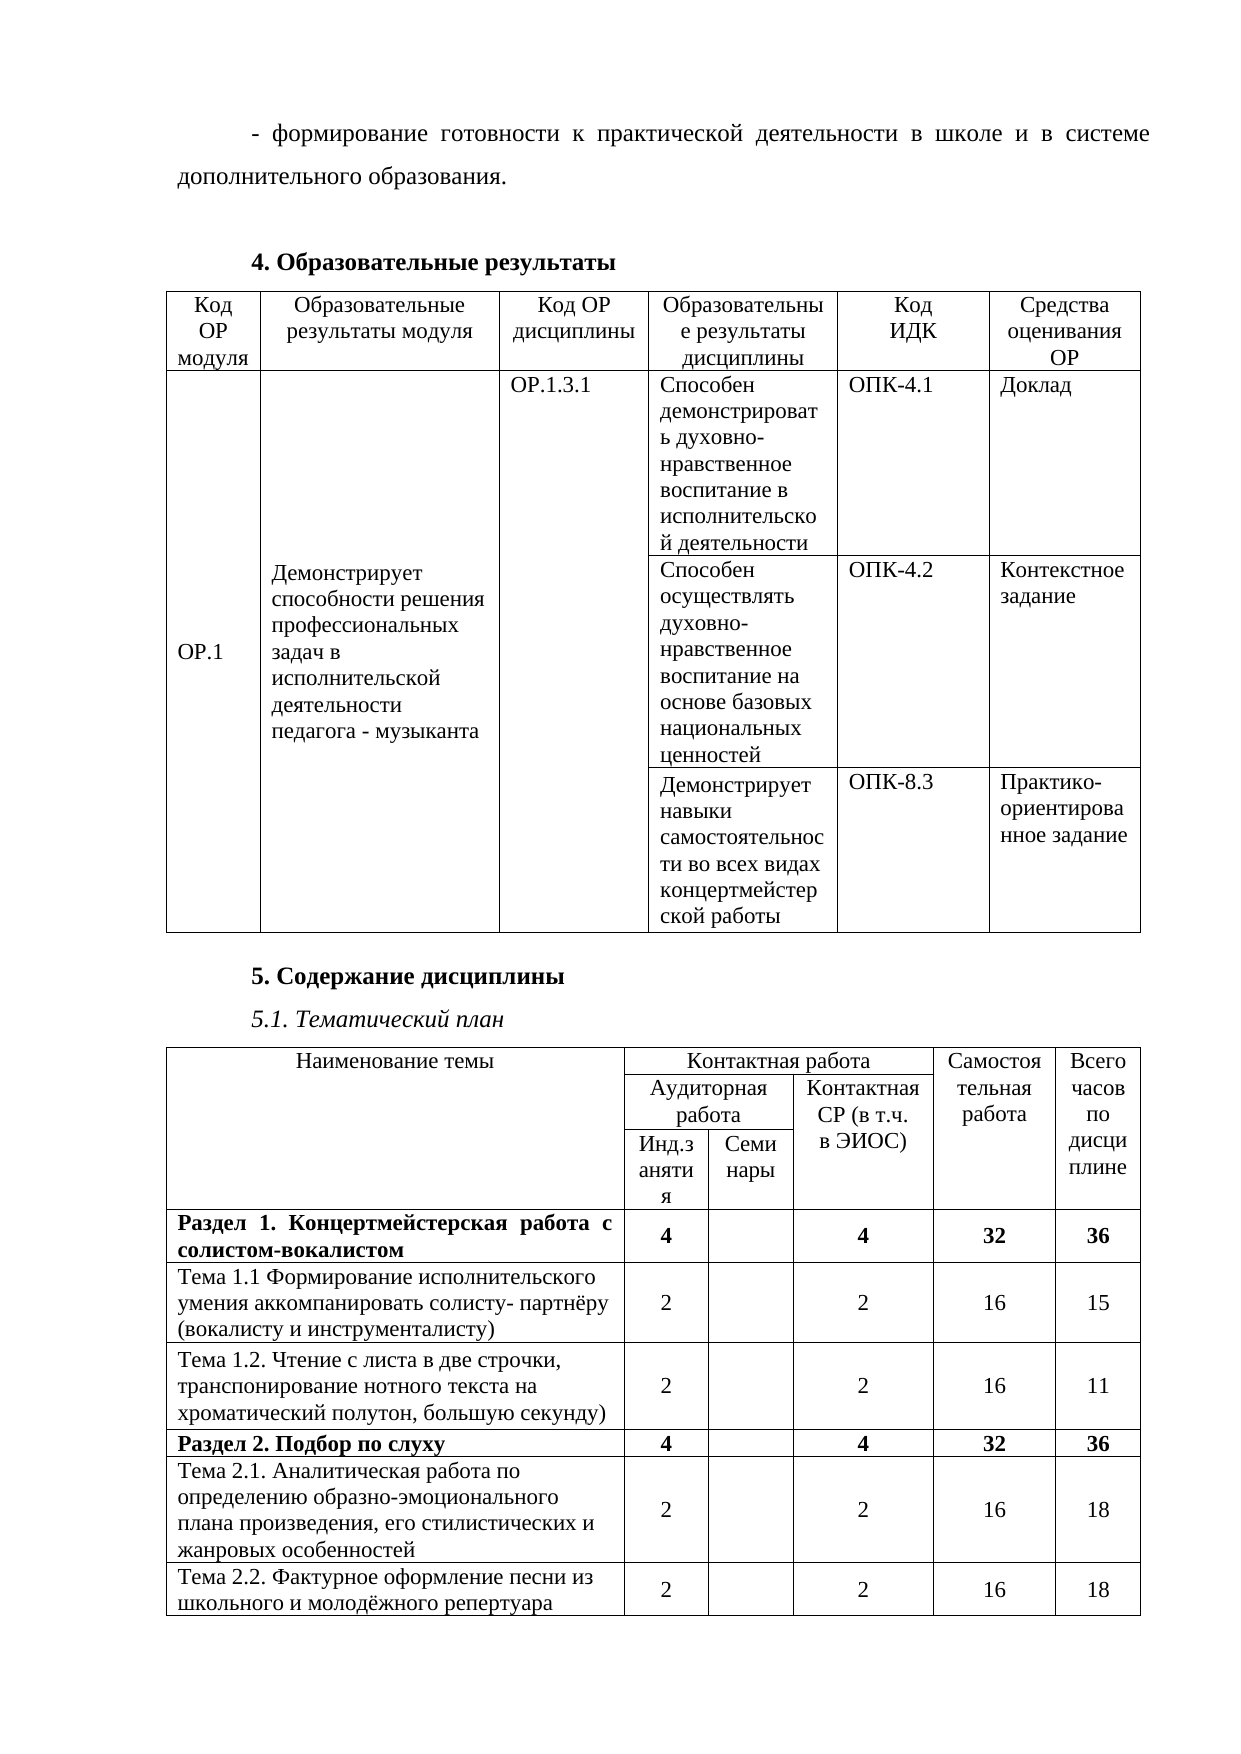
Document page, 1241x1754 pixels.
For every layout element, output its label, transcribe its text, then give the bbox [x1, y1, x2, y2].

table_cell ОПК-4.1 [838, 371, 989, 555]
table_header Образовательные результаты дисциплины [649, 292, 837, 370]
text 5. Содержание дисциплины [177, 961, 1152, 989]
table_cell 2 [794, 1343, 933, 1429]
table_header Контактная работа [625, 1048, 933, 1074]
table_cell 16 [934, 1343, 1055, 1429]
table_cell Раздел 2. Подбор по слуху [167, 1430, 624, 1456]
table_cell 16 [934, 1457, 1055, 1562]
table_header Средства оценивания ОР [990, 292, 1140, 370]
table_cell Демонстрирует способности решения профессиональных задач в исполнительской деятельности педагога - музыканта [261, 371, 499, 931]
table_cell [709, 1210, 793, 1262]
table_cell 4 [625, 1210, 708, 1262]
table_cell 2 [625, 1343, 708, 1429]
table_cell [709, 1263, 793, 1342]
table_header Код ОР дисциплины [500, 292, 648, 370]
table_header Самостоятельная работа [934, 1048, 1055, 1209]
table_cell 2 [625, 1263, 708, 1342]
table_cell 2 [625, 1457, 708, 1562]
table_cell 2 [794, 1563, 933, 1615]
table_cell Способен осуществлять духовно-нравственное воспитание на основе базовых национальных ценностей [649, 556, 837, 767]
text - формирование готовности к практической деятельности в школе и в системе дополнительного образования. [177, 118, 1152, 190]
table_cell [709, 1343, 793, 1429]
table_cell Контекстное задание [990, 556, 1140, 767]
table_cell 2 [794, 1263, 933, 1342]
table_header Образовательные результаты модуля [261, 292, 499, 370]
table_cell Тема 1.1 Формирование исполнительского умения аккомпанировать солисту- партнёру (вокалисту и инструменталисту) [167, 1263, 624, 1342]
table_cell 36 [1056, 1430, 1140, 1456]
table_cell 32 [934, 1430, 1055, 1456]
table_cell [709, 1430, 793, 1456]
table_header Код ОР модуля [167, 292, 260, 370]
table_cell 2 [794, 1457, 933, 1562]
table_cell Тема 1.2. Чтение с листа в две строчки, транспонирование нотного текста на хроматический полутон, большую секунду) [167, 1343, 624, 1429]
table_cell 16 [934, 1263, 1055, 1342]
table_cell [709, 1457, 793, 1562]
table_cell 11 [1056, 1343, 1140, 1429]
text 4. Образовательные результаты [177, 247, 1152, 276]
table_cell ОР.1.3.1 [500, 371, 648, 931]
table_cell 16 [934, 1563, 1055, 1615]
table_cell Тема 2.1. Аналитическая работа по определению образно-эмоционального плана произведения, его стилистических и жанровых особенностей [167, 1457, 624, 1562]
table_cell Доклад [990, 371, 1140, 555]
table_cell Демонстрирует навыки самостоятельности во всех видах концертмейстерской работы [649, 768, 837, 931]
table_cell 32 [934, 1210, 1055, 1262]
table_cell ОПК-8.3 [838, 768, 989, 931]
table_cell Контактная СР (в т.ч. в ЭИОС) [794, 1075, 933, 1209]
table_cell ОР.1 [167, 371, 260, 931]
table_cell 15 [1056, 1263, 1140, 1342]
table_header Код ИДК [838, 292, 989, 370]
table_cell 18 [1056, 1563, 1140, 1615]
text 5.1. Тематический план [177, 1004, 1152, 1033]
table_cell 4 [794, 1430, 933, 1456]
table_cell 18 [1056, 1457, 1140, 1562]
table_header Всего часов по дисциплине [1056, 1048, 1140, 1209]
table_cell 2 [625, 1563, 708, 1615]
table_cell 36 [1056, 1210, 1140, 1262]
table_cell Аудиторная работа [625, 1075, 793, 1129]
table_cell ОПК-4.2 [838, 556, 989, 767]
table_cell 4 [625, 1430, 708, 1456]
table_cell Тема 2.2. Фактурное оформление песни из школьного и молодёжного репертуара [167, 1563, 624, 1615]
table_header Наименование темы [167, 1048, 624, 1209]
table_cell 4 [794, 1210, 933, 1262]
table_cell Способен демонстрировать духовно-нравственное воспитание в исполнительской деятельности [649, 371, 837, 555]
table_cell [709, 1563, 793, 1615]
table_cell Раздел 1. Концертмейстерская работа с солистом-вокалистом [167, 1210, 624, 1262]
table_cell Практико-ориентированное задание [990, 768, 1140, 931]
table_cell Инд.занятия [625, 1130, 708, 1209]
table_cell Семинары [709, 1130, 793, 1209]
